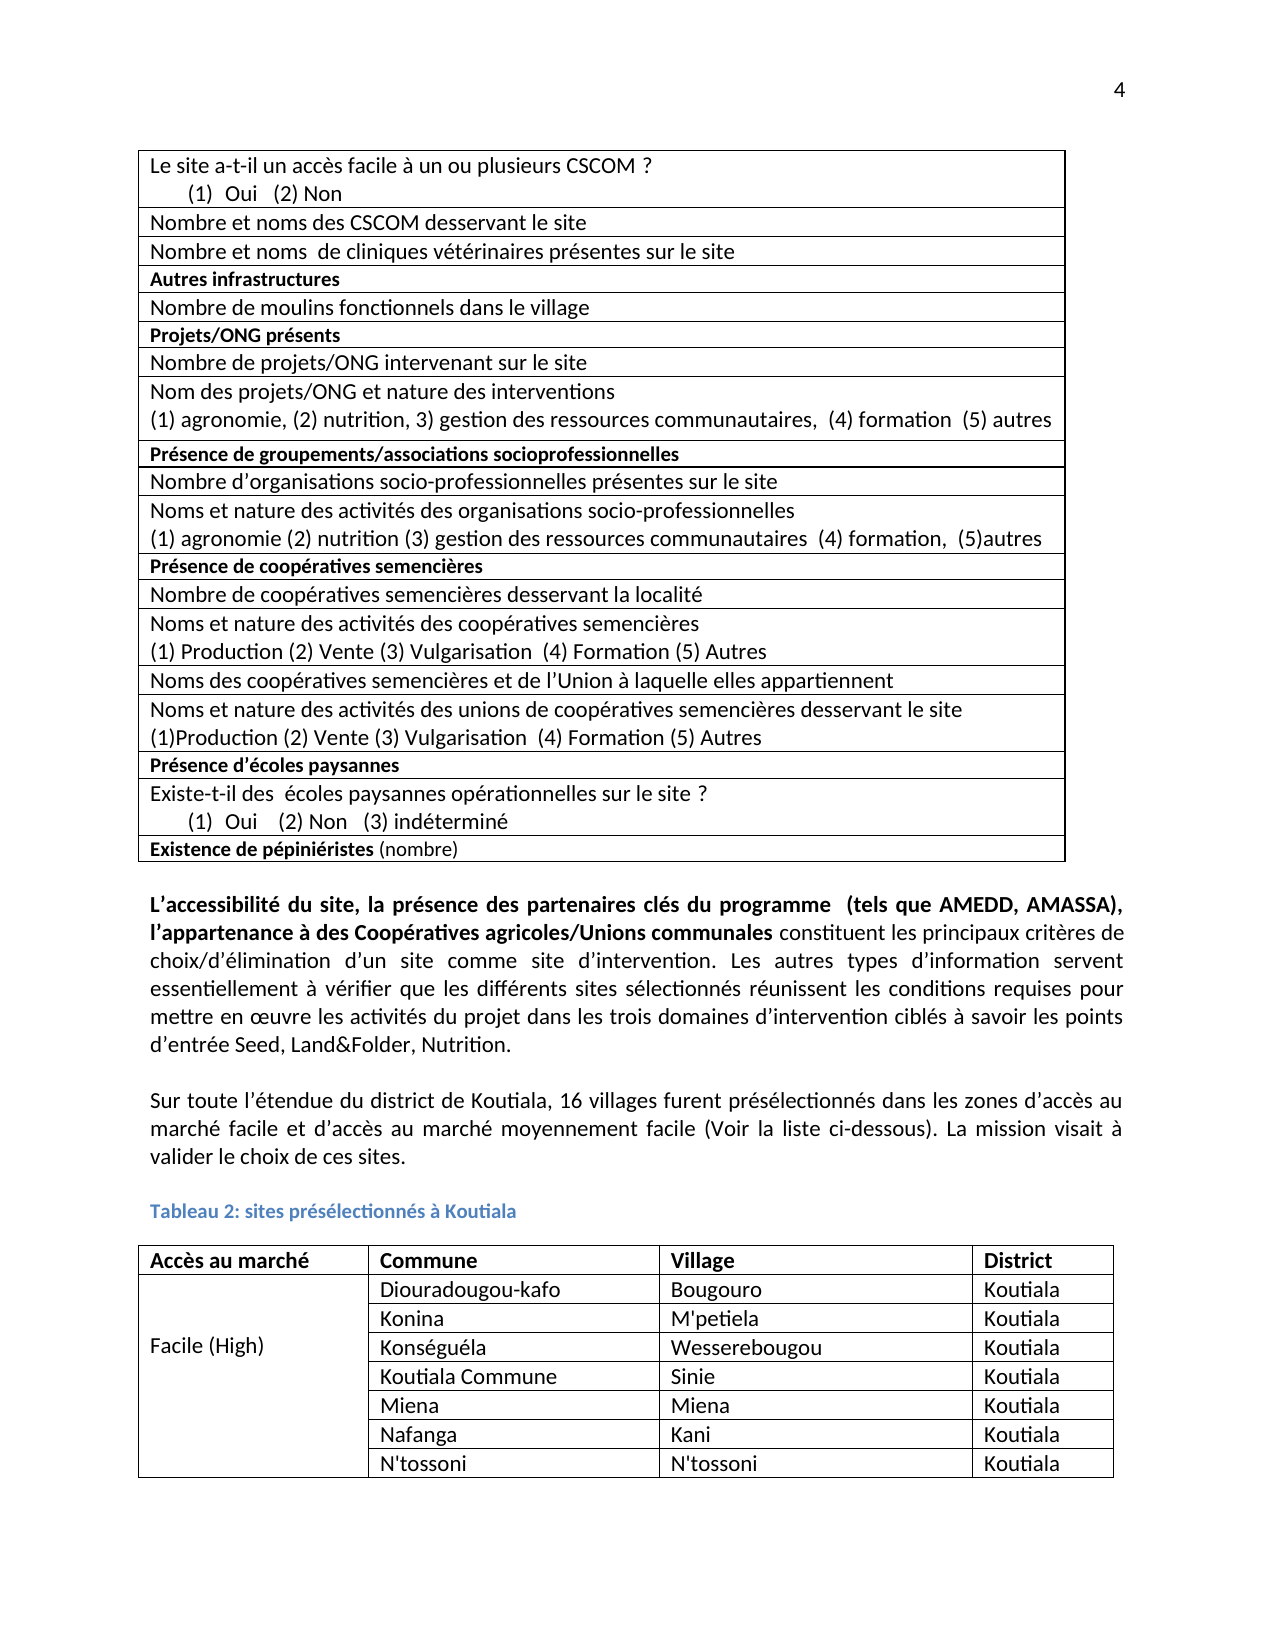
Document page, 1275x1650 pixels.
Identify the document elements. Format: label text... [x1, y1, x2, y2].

table_header District [973, 1246, 1113, 1274]
table_cell Koutiala [973, 1304, 1113, 1332]
table_cell Autres infrastructures [139, 266, 1064, 292]
table_cell Miena [369, 1391, 659, 1419]
table_cell Nafanga [369, 1420, 659, 1448]
table_cell Nombre d’organisations socio-professionnelles présentes sur le site [139, 468, 1064, 495]
table_cell Konina [369, 1304, 659, 1332]
table_cell Existence de pépiniéristes (nombre) [139, 836, 1064, 861]
table_cell Nom des projets/ONG et nature des interventions (1) agronomie, (2) nutrition, 3) gestion des ressources communautaires, (4) formation (5) autres [139, 377, 1064, 440]
table_cell Existe-t-il des écoles paysannes opérationnelles sur le site ? Oui (2) Non (3) indéterminé [139, 779, 1064, 835]
table_cell Koutiala [973, 1362, 1113, 1390]
table_cell Nombre et noms de cliniques vétérinaires présentes sur le site [139, 237, 1064, 265]
table_cell Miena [660, 1391, 972, 1419]
table_header Commune [369, 1246, 659, 1274]
table_cell Koutiala [973, 1333, 1113, 1361]
table_cell Koutiala [973, 1449, 1113, 1477]
table_cell Koutiala [973, 1275, 1113, 1303]
table_cell Diouradougou-kafo [369, 1275, 659, 1303]
table_cell Nombre de coopératives semencières desservant la localité [139, 580, 1064, 608]
table_cell Wesserebougou [660, 1333, 972, 1361]
table_cell Bougouro [660, 1275, 972, 1303]
table_cell Facile (High) [139, 1275, 368, 1477]
table_cell Nombre et noms des CSCOM desservant le site [139, 208, 1064, 236]
table_cell Nombre de moulins fonctionnels dans le village [139, 293, 1064, 321]
table_cell Présence d’écoles paysannes [139, 752, 1064, 778]
text L’accessibilité du site, la présence des partenaires clés du programme (tels que AMEDD, AMASSA), l’appartenance à des Coopératives agricoles/Unions communales constituent les principaux critères de choix/d’élimination d’un site comme site d’intervention. Les autres types d’information servent essentiellement à vérifier que les différents sites sélectionnés réunissent les conditions requises pour mettre en œuvre les activités du projet dans les trois domaines d’intervention ciblés à savoir les points d’entrée Seed, Land&Folder, Nutrition. [150, 890, 1125, 1058]
text Sur toute l’étendue du district de Koutiala, 16 villages furent présélectionnés dans les zones d’accès au marché facile et d’accès au marché moyennement facile (Voir la liste ci-dessous). La mission visait à valider le choix de ces sites. [150, 1086, 1125, 1171]
table_header Village [660, 1246, 972, 1274]
table_cell Noms et nature des activités des organisations socio-professionnelles (1) agronomie (2) nutrition (3) gestion des ressources communautaires (4) formation, (5)autres [139, 496, 1064, 552]
table_cell Koutiala [973, 1391, 1113, 1419]
table_header Accès au marché [139, 1246, 368, 1274]
table_cell Koutiala [973, 1420, 1113, 1448]
table_cell Konséguéla [369, 1333, 659, 1361]
table_cell Présence de groupements/associations socioprofessionnelles [139, 441, 1064, 466]
table_cell N'tossoni [660, 1449, 972, 1477]
table_cell Noms des coopératives semencières et de l’Union à laquelle elles appartiennent [139, 666, 1064, 694]
table_cell Le site a-t-il un accès facile à un ou plusieurs CSCOM ? Oui (2) Non [139, 151, 1064, 207]
table_cell Sinie [660, 1362, 972, 1390]
table_cell Noms et nature des activités des coopératives semencières (1) Production (2) Vente (3) Vulgarisation (4) Formation (5) Autres [139, 609, 1064, 665]
table_cell Projets/ONG présents [139, 322, 1064, 347]
text Tableau 2: sites présélectionnés à Koutiala [150, 1198, 1125, 1224]
table_cell N'tossoni [369, 1449, 659, 1477]
table_cell Présence de coopératives semencières [139, 554, 1064, 579]
table_cell Koutiala Commune [369, 1362, 659, 1390]
table_cell Kani [660, 1420, 972, 1448]
table_cell M'petiela [660, 1304, 972, 1332]
table_cell Nombre de projets/ONG intervenant sur le site [139, 348, 1064, 376]
table_cell Noms et nature des activités des unions de coopératives semencières desservant le site (1)Production (2) Vente (3) Vulgarisation (4) Formation (5) Autres [139, 695, 1064, 751]
